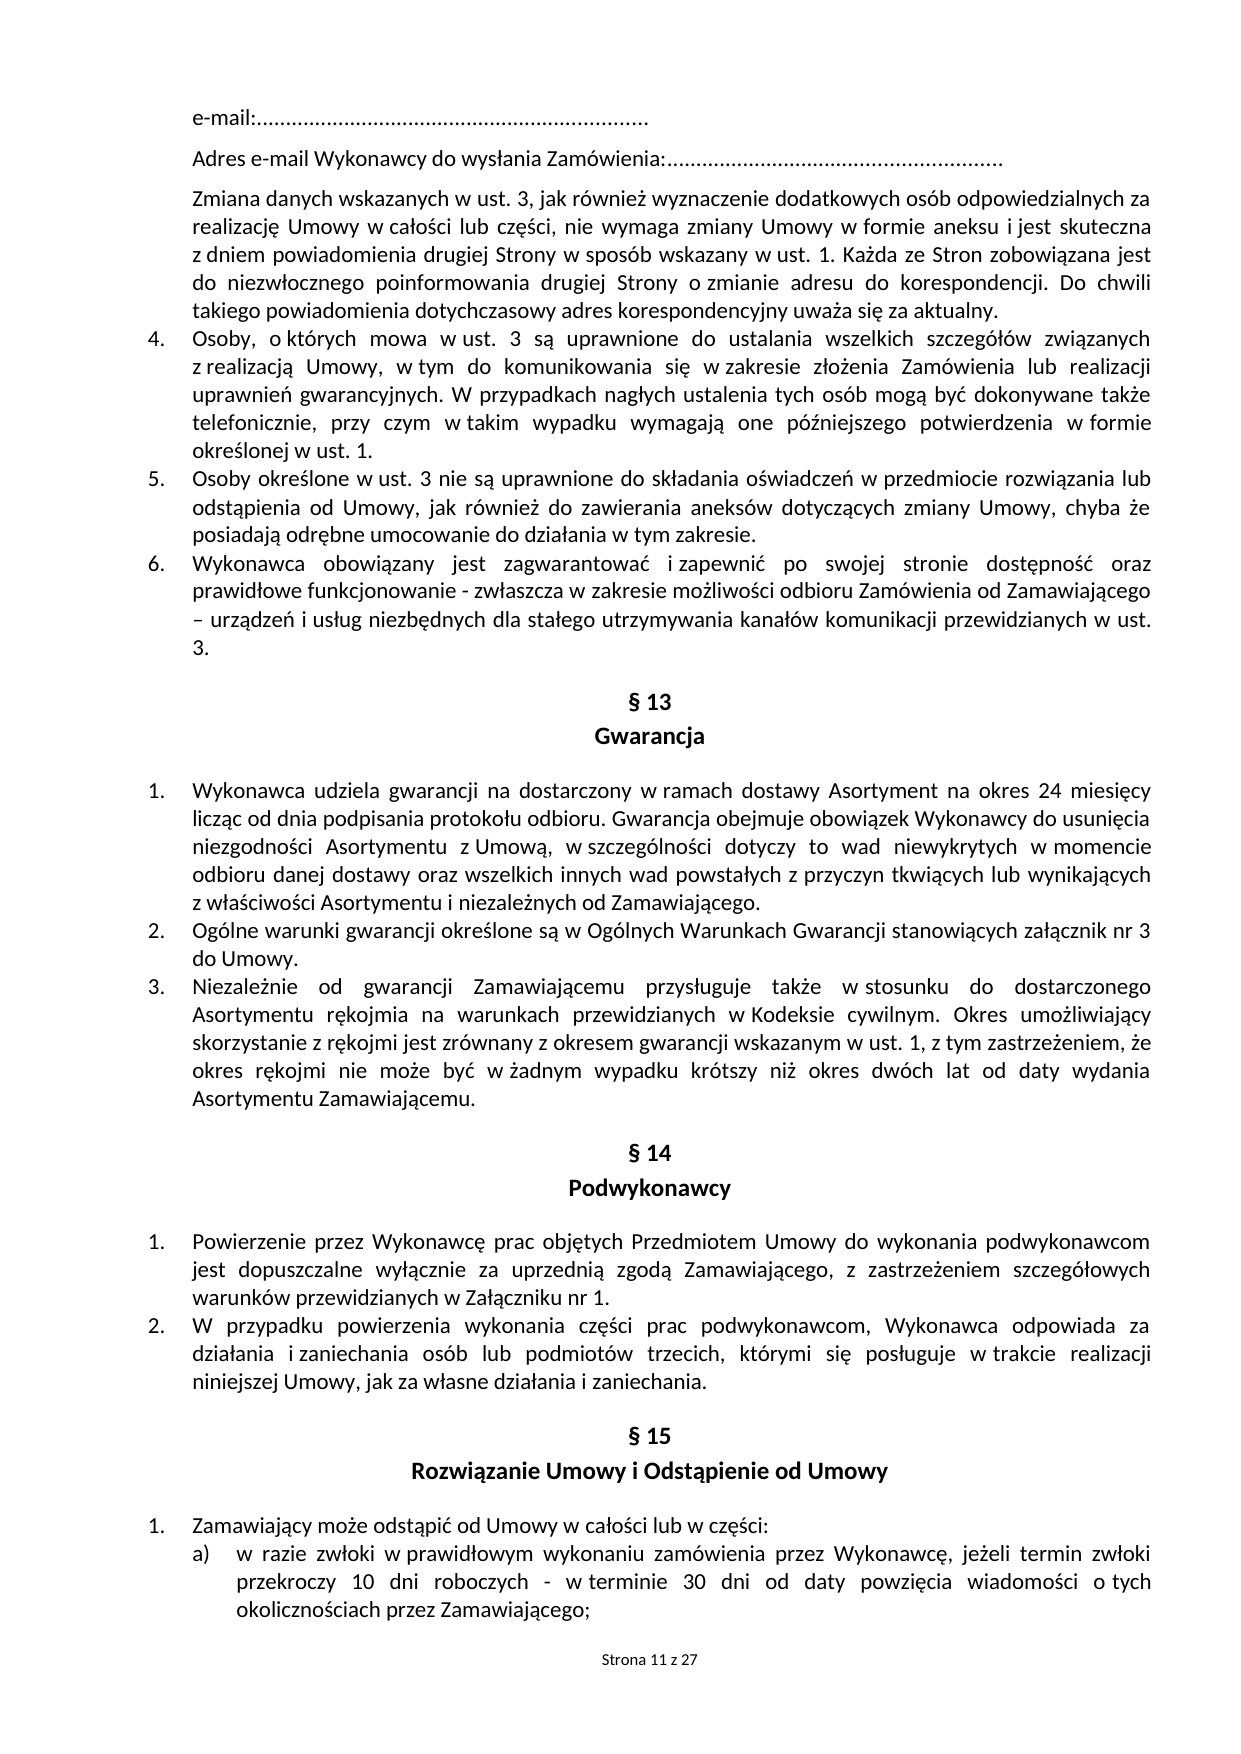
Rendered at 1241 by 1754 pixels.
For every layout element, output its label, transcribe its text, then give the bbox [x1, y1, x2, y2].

list Powierzenie przez Wykonawcę prac objętych Przedmiotem Umowy do wykonania podwykonawcom jest dopuszczalne wyłącznie za uprzednią zgodą Zamawiającego, z zastrzeżeniem szczegółowych warunków przewidzianych w Załączniku nr 1. [148, 1227, 1152, 1311]
text Gwarancja [148, 720, 1152, 751]
text Zmiana danych wskazanych w ust. 3, jak również wyznaczenie dodatkowych osób odpowiedzialnych za realizację Umowy w całości lub części, nie wymaga zmiany Umowy w formie aneksu i jest skuteczna z dniem powiadomienia drugiej Strony w sposób wskazany w ust. 1. Każda ze Stron zobowiązana jest do niezwłocznego poinformowania drugiej Strony o zmianie adresu do korespondencji. Do chwili takiego powiadomienia dotychczasowy adres korespondencyjny uważa się za aktualny. [192, 184, 1152, 324]
list w razie zwłoki w prawidłowym wykonaniu zamówienia przez Wykonawcę, jeżeli termin zwłoki przekroczy 10 dni roboczych - w terminie 30 dni od daty powzięcia wiadomości o tych okolicznościach przez Zamawiającego; [192, 1539, 1152, 1623]
list Osoby, o których mowa w ust. 3 są uprawnione do ustalania wszelkich szczegółów związanych z realizacją Umowy, w tym do komunikowania się w zakresie złożenia Zamówienia lub realizacji uprawnień gwarancyjnych. W przypadkach nagłych ustalenia tych osób mogą być dokonywane także telefonicznie, przy czym w takim wypadku wymagają one późniejszego potwierdzenia w formie określonej w ust. 1. [148, 324, 1152, 464]
text Podwykonawcy [148, 1172, 1152, 1202]
text Adres e-mail Wykonawcy do wysłania Zamówienia: [192, 144, 1152, 172]
list Niezależnie od gwarancji Zamawiającemu przysługuje także w stosunku do dostarczonego Asortymentu rękojmia na warunkach przewidzianych w Kodeksie cywilnym. Okres umożliwiający skorzystanie z rękojmi jest zrównany z okresem gwarancji wskazanym w ust. 1, z tym zastrzeżeniem, że okres rękojmi nie może być w żadnym wypadku krótszy niż okres dwóch lat od daty wydania Asortymentu Zamawiającemu. [148, 972, 1152, 1112]
list W przypadku powierzenia wykonania części prac podwykonawcom, Wykonawca odpowiada za działania i zaniechania osób lub podmiotów trzecich, którymi się posługuje w trakcie realizacji niniejszej Umowy, jak za własne działania i zaniechania. [148, 1311, 1152, 1396]
list Zamawiający może odstąpić od Umowy w całości lub w części: [148, 1511, 1152, 1539]
list Wykonawca udziela gwarancji na dostarczony w ramach dostawy Asortyment na okres 24 miesięcy licząc od dnia podpisania protokołu odbioru. Gwarancja obejmuje obowiązek Wykonawcy do usunięcia niezgodności Asortymentu z Umową, w szczególności dotyczy to wad niewykrytych w momencie odbioru danej dostawy oraz wszelkich innych wad powstałych z przyczyn tkwiących lub wynikających z właściwości Asortymentu i niezależnych od Zamawiającego. [148, 776, 1152, 916]
list Osoby określone w ust. 3 nie są uprawnione do składania oświadczeń w przedmiocie rozwiązania lub odstąpienia od Umowy, jak również do zawierania aneksów dotyczących zmiany Umowy, chyba że posiadają odrębne umocowanie do działania w tym zakresie. [148, 464, 1152, 549]
list Wykonawca obowiązany jest zagwarantować i zapewnić po swojej stronie dostępność oraz prawidłowe funkcjonowanie - zwłaszcza w zakresie możliwości odbioru Zamówienia od Zamawiającego – urządzeń i usług niezbędnych dla stałego utrzymywania kanałów komunikacji przewidzianych w ust. 3. [148, 549, 1152, 661]
text e-mail: [192, 103, 1152, 131]
list Ogólne warunki gwarancji określone są w Ogólnych Warunkach Gwarancji stanowiących załącznik nr 3 do Umowy. [148, 916, 1152, 972]
text Rozwiązanie Umowy i Odstąpienie od Umowy [148, 1455, 1152, 1486]
